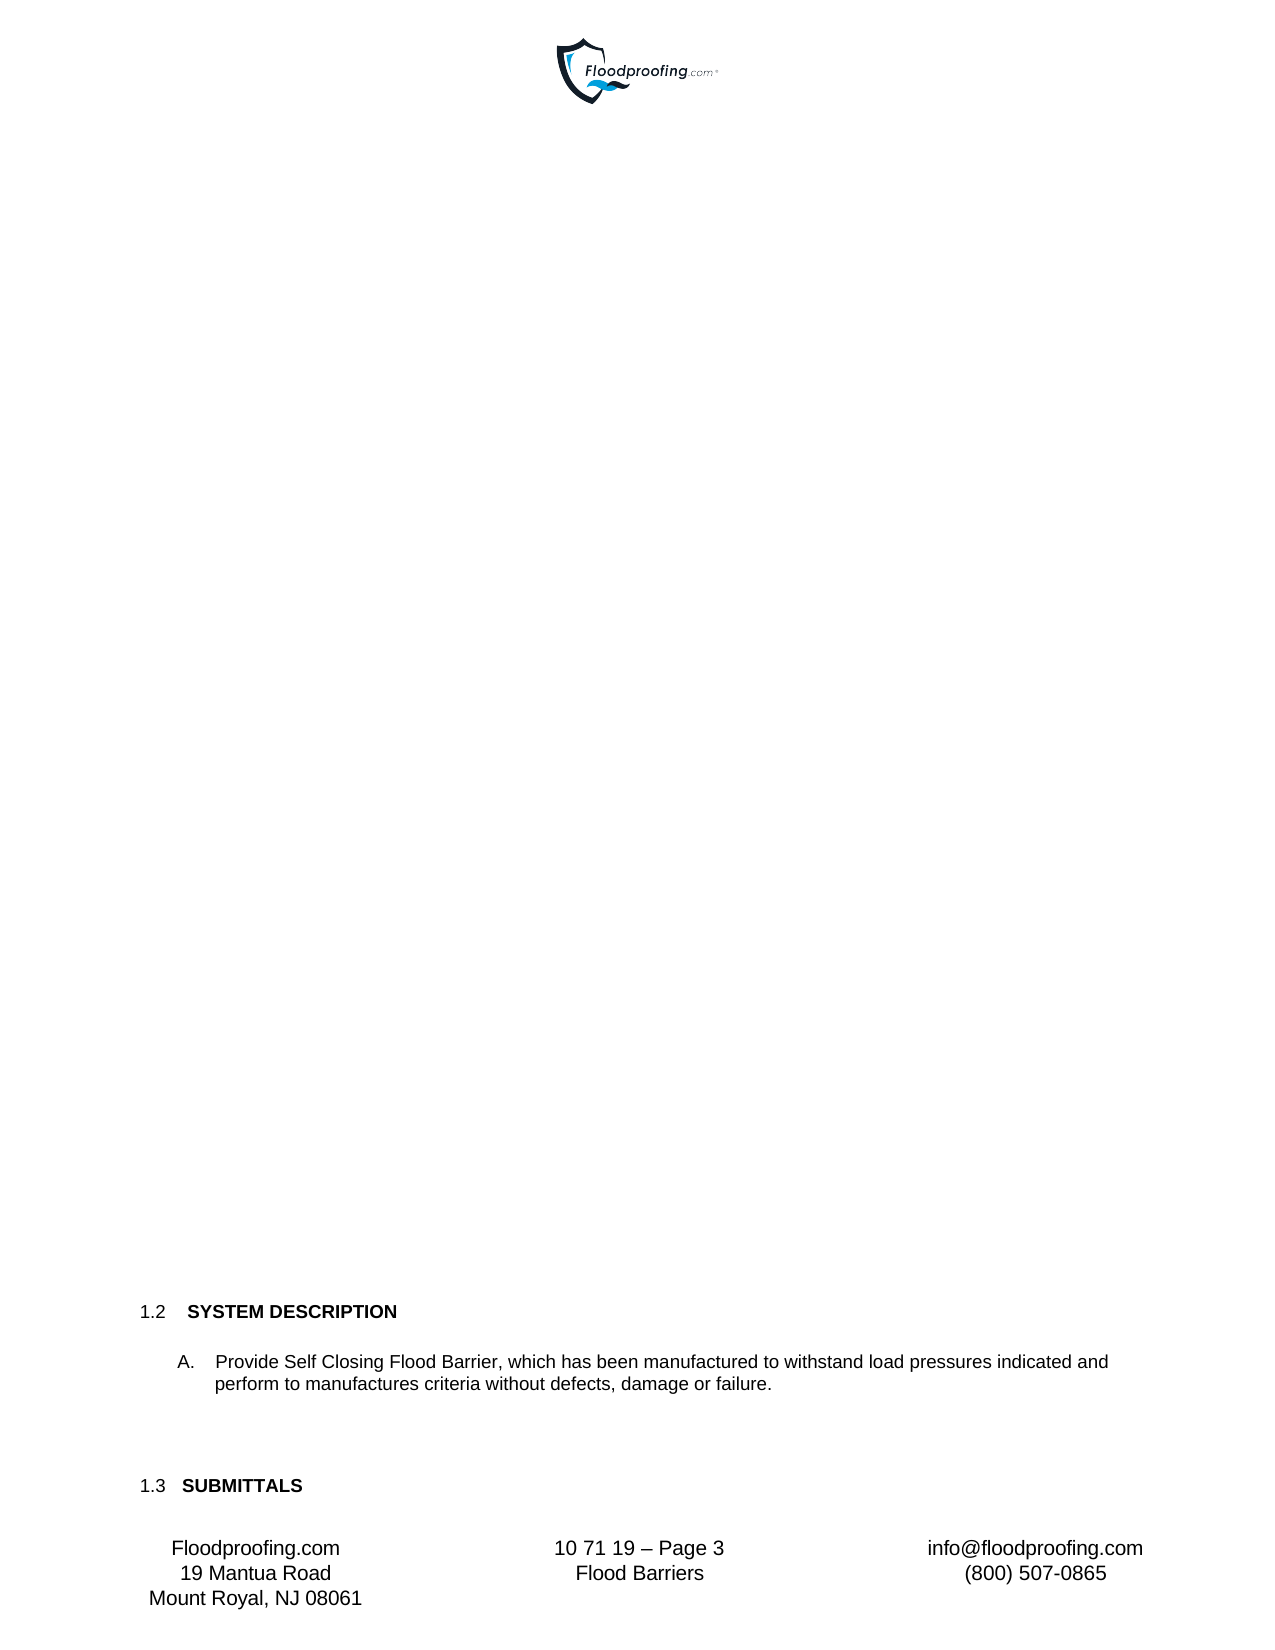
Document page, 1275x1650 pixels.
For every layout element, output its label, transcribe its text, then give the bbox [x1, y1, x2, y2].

text 1.3 SUBMITTALS [139, 1474, 1137, 1496]
picture [551, 33, 724, 109]
text A. Provide Self Closing Flood Barrier, which has been manufactured to withstand load pressures indicated and perform to manufactures criteria without defects, damage or failure. [177, 1351, 1137, 1394]
text 1.2 SYSTEM DESCRIPTION [139, 1301, 1137, 1322]
